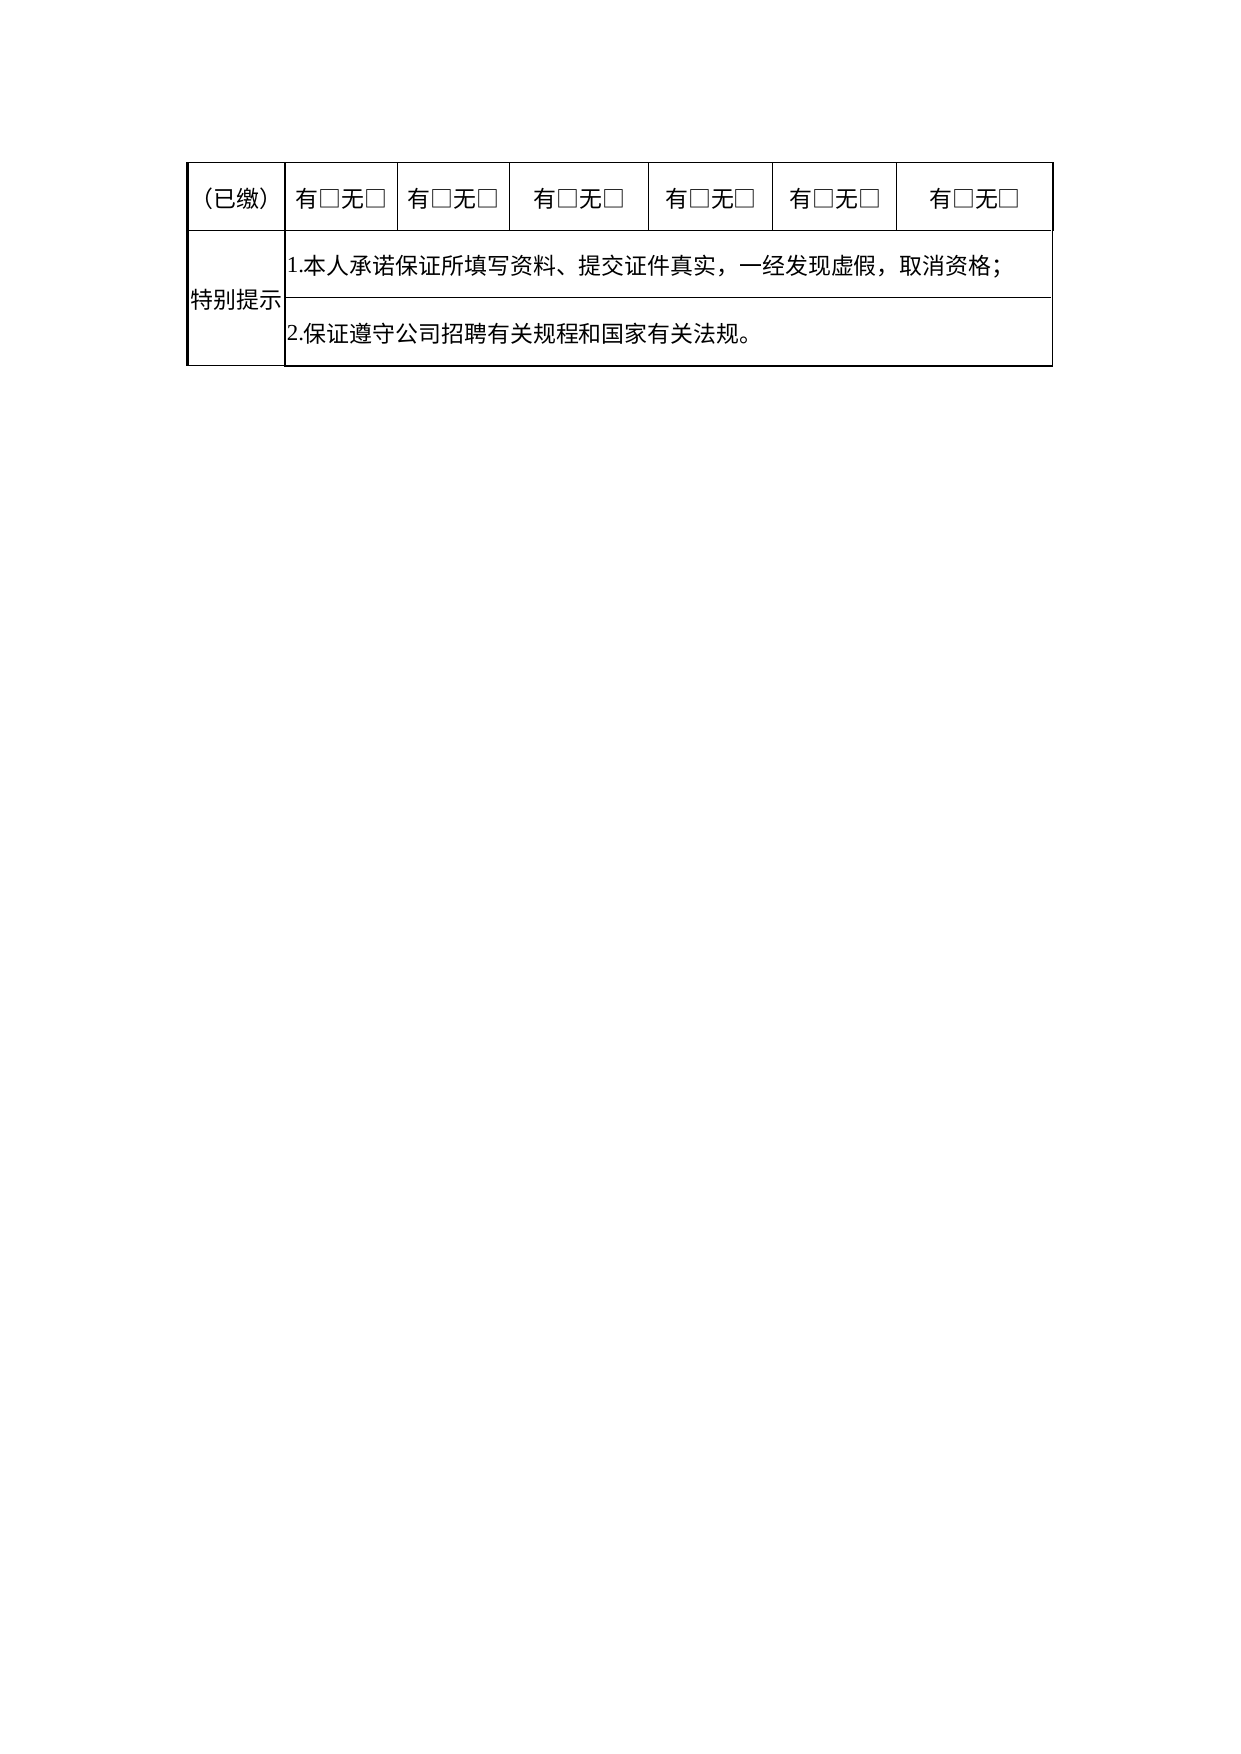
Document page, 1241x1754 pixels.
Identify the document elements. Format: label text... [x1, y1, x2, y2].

table_cell 有□无□ [897, 163, 1052, 229]
table_cell 有□无□ [649, 163, 772, 229]
table_cell 有□无□ [286, 163, 397, 229]
table_cell 1.本人承诺保证所填写资料、提交证件真实，一经发现虚假，取消资格； [286, 230, 1052, 297]
table_cell 2.保证遵守公司招聘有关规程和国家有关法规。 [286, 297, 1052, 365]
table_cell 特别提示 [189, 231, 284, 365]
table_cell 有□无□ [773, 163, 896, 229]
table_cell 有□无□ [398, 163, 509, 229]
table_cell 福利保险 （已缴） [189, 163, 284, 229]
table_cell 有□无□ [510, 163, 648, 229]
